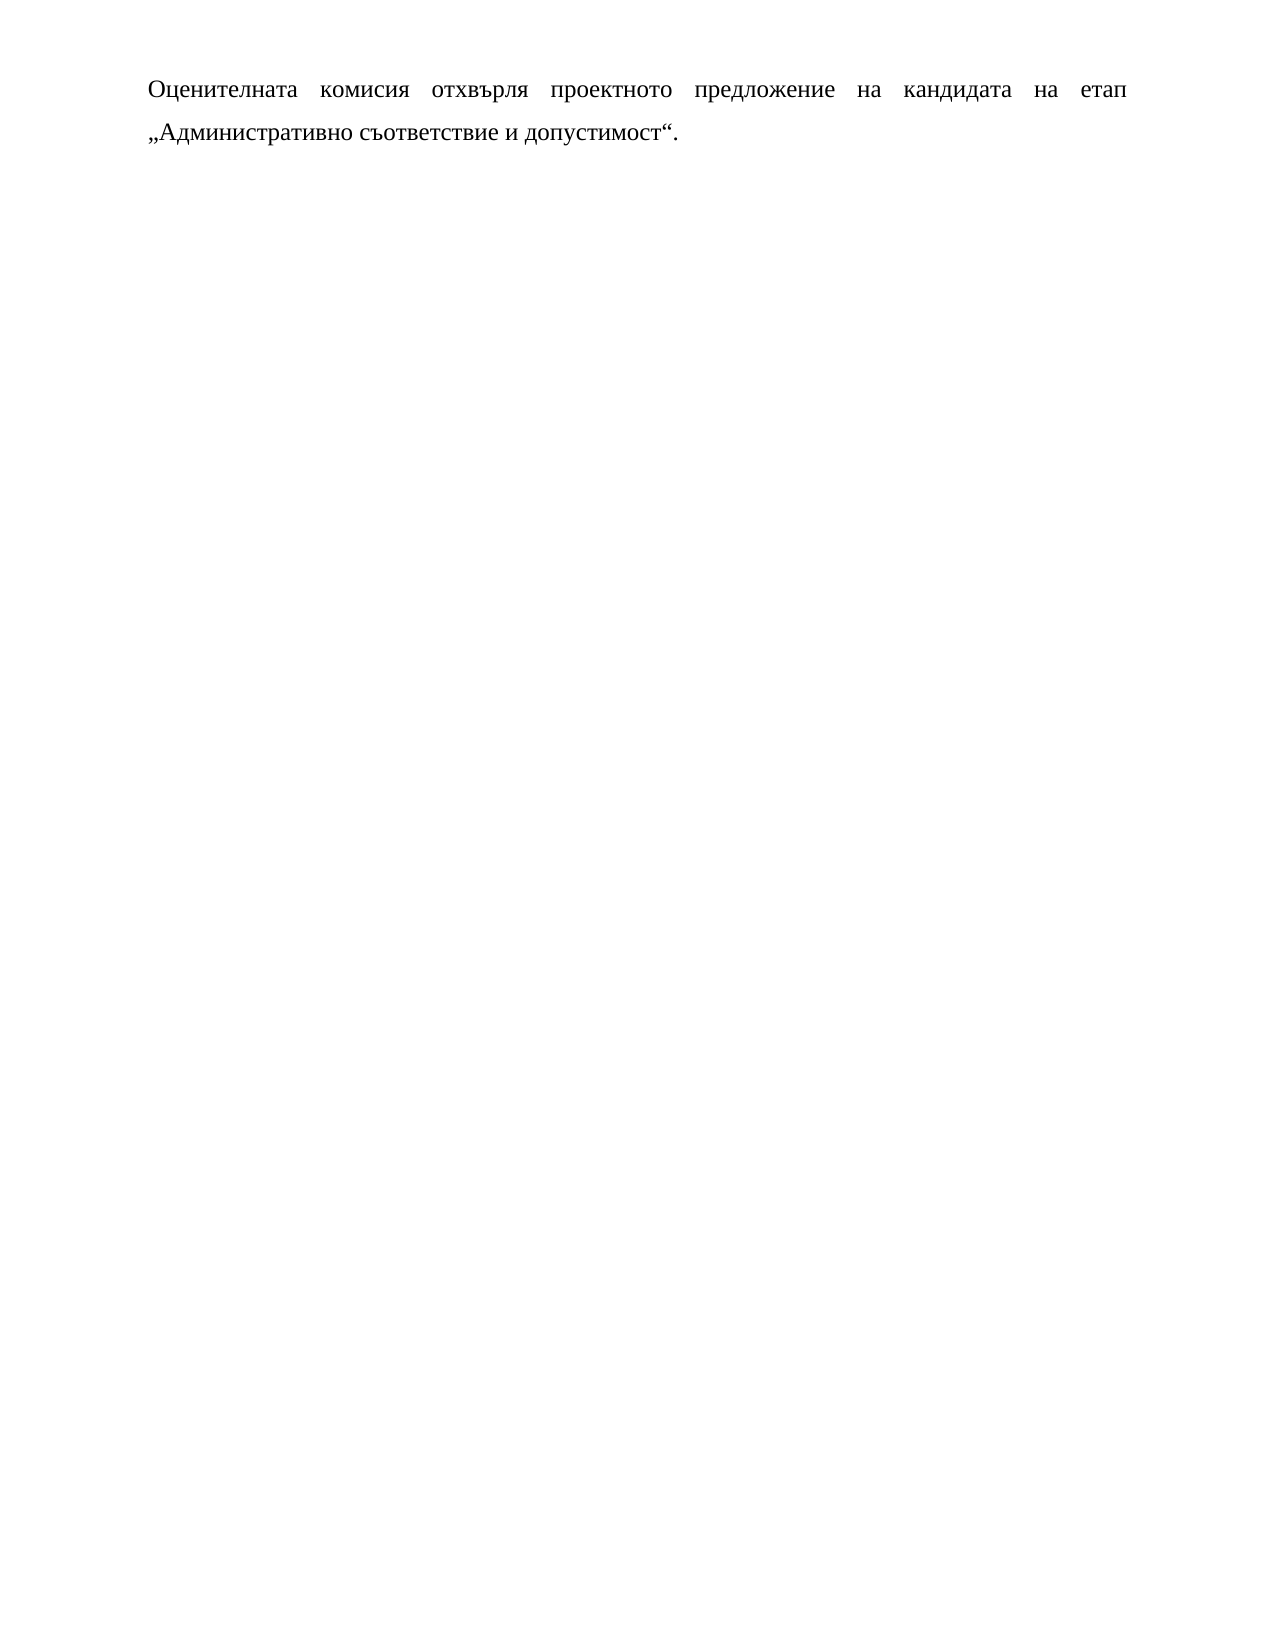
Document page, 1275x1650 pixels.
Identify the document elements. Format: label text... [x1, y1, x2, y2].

list Оценителната комисия отхвърля проектното предложение на кандидата на етап „Административно съответствие и допустимост“. [148, 74, 1127, 146]
